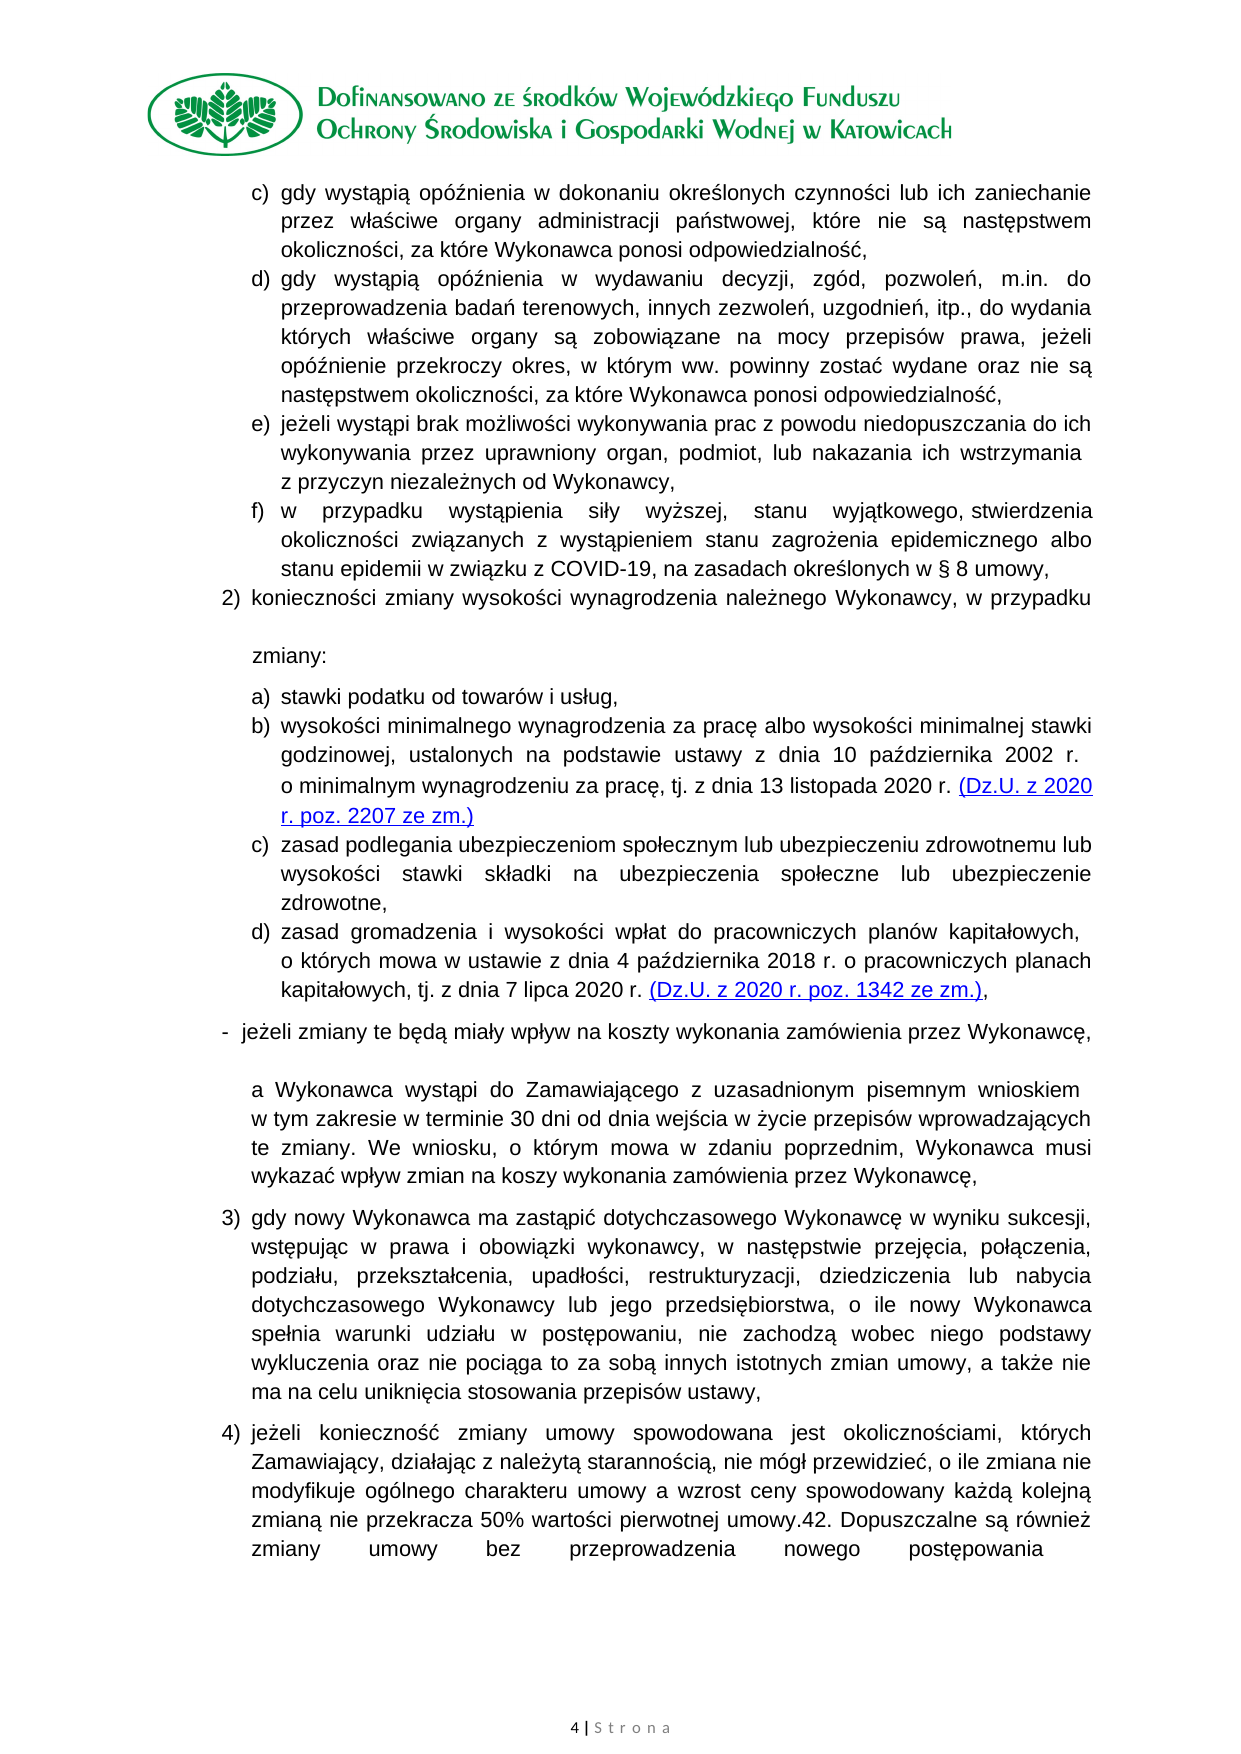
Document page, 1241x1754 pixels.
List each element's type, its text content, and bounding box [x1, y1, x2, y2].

list konieczności zmiany wysokości wynagrodzenia należnego Wykonawcy, w przypadku zmiany: [221, 585, 1093, 668]
list w przypadku wystąpienia siły wyższej, stanu wyjątkowego, stwierdzenia okoliczności związanych z wystąpieniem stanu zagrożenia epidemicznego albo stanu epidemii w związku z COVID-19, na zasadach określonych w § 8 umowy, [251, 498, 1093, 581]
list gdy wystąpią opóźnienia w dokonaniu określonych czynności lub ich zaniechanie przez właściwe organy administracji państwowej, które nie są następstwem okoliczności, za które Wykonawca ponosi odpowiedzialność, [251, 179, 1093, 263]
list gdy nowy Wykonawca ma zastąpić dotychczasowego Wykonawcę w wyniku sukcesji, wstępując w prawa i obowiązki wykonawcy, w następstwie przejęcia, połączenia, podziału, przekształcenia, upadłości, restrukturyzacji, dziedziczenia lub nabycia dotychczasowego Wykonawcy lub jego przedsiębiorstwa, o ile nowy Wykonawca spełnia warunki udziału w postępowaniu, nie zachodzą wobec niego podstawy wykluczenia oraz nie pociąga to za sobą innych istotnych zmian umowy, a także nie ma na celu uniknięcia stosowania przepisów ustawy, [221, 1205, 1093, 1404]
list gdy wystąpią opóźnienia w wydawaniu decyzji, zgód, pozwoleń, m.in. do przeprowadzenia badań terenowych, innych zezwoleń, uzgodnień, itp., do wydania których właściwe organy są zobowiązane na mocy przepisów prawa, jeżeli opóźnienie przekroczy okres, w którym ww. powinny zostać wydane oraz nie są następstwem okoliczności, za które Wykonawca ponosi odpowiedzialność, [251, 266, 1093, 407]
list zasad podlegania ubezpieczeniom społecznym lub ubezpieczeniu zdrowotnemu lub wysokości stawki składki na ubezpieczenia społeczne lub ubezpieczenie zdrowotne, [251, 832, 1093, 915]
list wysokości minimalnego wynagrodzenia za pracę albo wysokości minimalnej stawki godzinowej, ustalonych na podstawie ustawy z dnia 10 października 2002 r. o minimalnym wynagrodzeniu za pracę, tj. z dnia 13 listopada 2020 r. (Dz.U. z 2020 r. poz. 2207 ze zm.) [251, 713, 1093, 828]
text - jeżeli zmiany te będą miały wpływ na koszty wykonania zamówienia przez Wykonawcę, a Wykonawca wystąpi do Zamawiającego z uzasadnionym pisemnym wnioskiem w tym zakresie w terminie 30 dni od dnia wejścia w życie przepisów wprowadzających te zmiany. We wniosku, o którym mowa w zdaniu poprzednim, Wykonawca musi wykazać wpływ zmian na koszy wykonania zamówienia przez Wykonawcę, [221, 1018, 1093, 1188]
list stawki podatku od towarów i usług, [251, 684, 1093, 709]
picture [147, 73, 952, 156]
list jeżeli wystąpi brak możliwości wykonywania prac z powodu niedopuszczania do ich wykonywania przez uprawniony organ, podmiot, lub nakazania ich wstrzymania z przyczyn niezależnych od Wykonawcy, [251, 411, 1093, 494]
list zasad gromadzenia i wysokości wpłat do pracowniczych planów kapitałowych, o których mowa w ustawie z dnia 4 października 2018 r. o pracowniczych planach kapitałowych, tj. z dnia 7 lipca 2020 r. (Dz.U. z 2020 r. poz. 1342 ze zm.), [251, 919, 1093, 1002]
